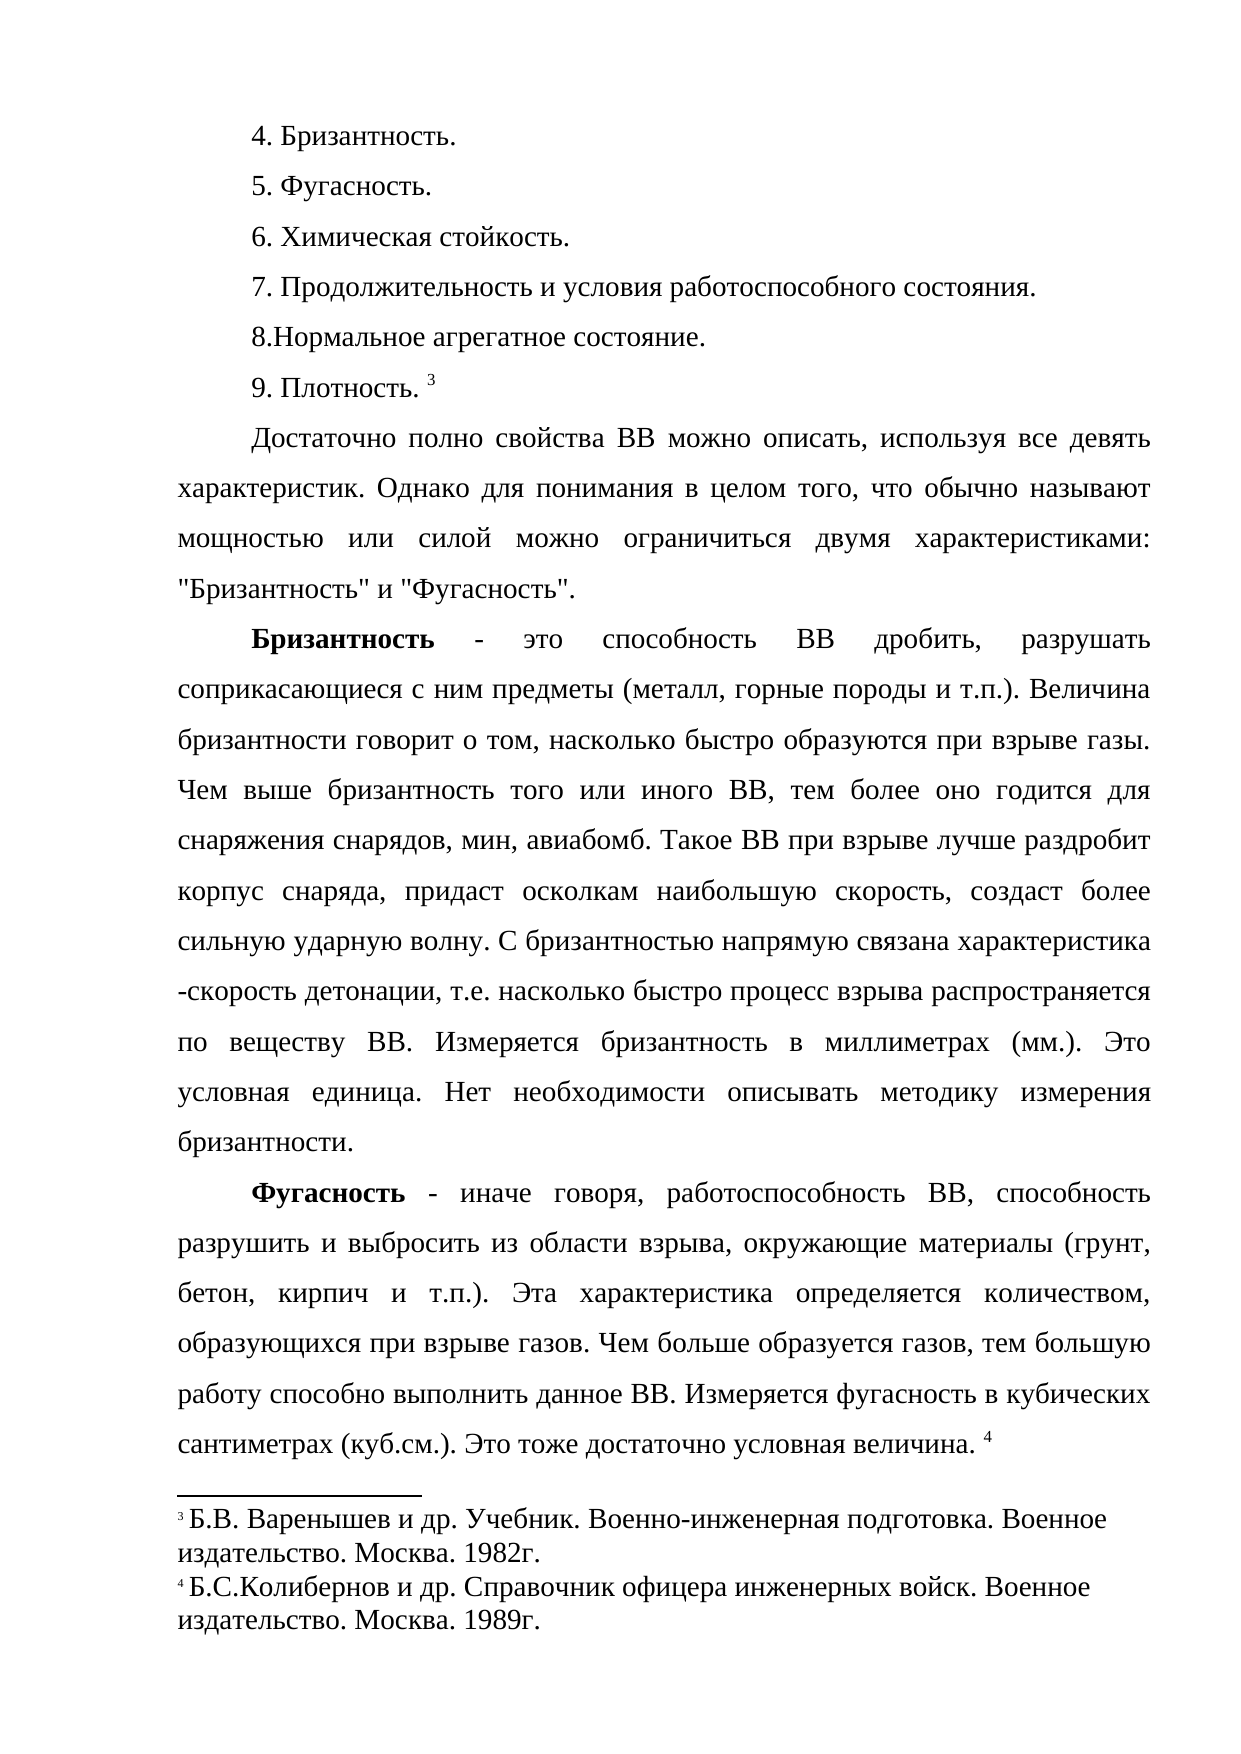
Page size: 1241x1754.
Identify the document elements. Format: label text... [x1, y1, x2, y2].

text Достаточно полно свойства ВВ можно описать, используя все девять характеристик. Однако для понимания в целом того, что обычно называют мощностью или силой можно ограничиться двумя характеристиками: "Бризантность" и "Фугасность". [177, 420, 1152, 604]
text 7. Продолжительность и условия работоспособного состояния. [177, 269, 1152, 303]
text Фугасность - иначе говоря, работоспособность ВВ, способность разрушить и выбросить из области взрыва, окружающие материалы (грунт, бетон, кирпич и т.п.). Эта характеристика определяется количеством, образующихся при взрыве газов. Чем больше образуется газов, тем большую работу способно выполнить данное ВВ. Измеряется фугасность в кубических сантиметрах (куб.см.). Это тоже достаточно условная величина. [177, 1175, 1152, 1460]
text 8.Нормальное агрегатное состояние. [177, 319, 1152, 353]
text 9. Плотность. [177, 370, 1152, 403]
text 4. Бризантность. [177, 118, 1152, 152]
text 5. Фугасность. [177, 168, 1152, 202]
text Бризантность - это способность ВВ дробить, разрушать соприкасающиеся с ним предметы (металл, горные породы и т.п.). Величина бризантности говорит о том, насколько быстро образуются при взрыве газы. Чем выше бризантность того или иного ВВ, тем более оно годится для снаряжения снарядов, мин, авиабомб. Такое ВВ при взрыве лучше раздробит корпус снаряда, придаст осколкам наибольшую скорость, создаст более сильную ударную волну. С бризантностью напрямую связана характеристика -скорость детонации, т.е. насколько быстро процесс взрыва распространяется по веществу ВВ. Измеряется бризантность в миллиметрах (мм.). Это условная единица. Нет необходимости описывать методику измерения бризантности. [177, 621, 1152, 1158]
text 6. Химическая стойкость. [177, 219, 1152, 252]
